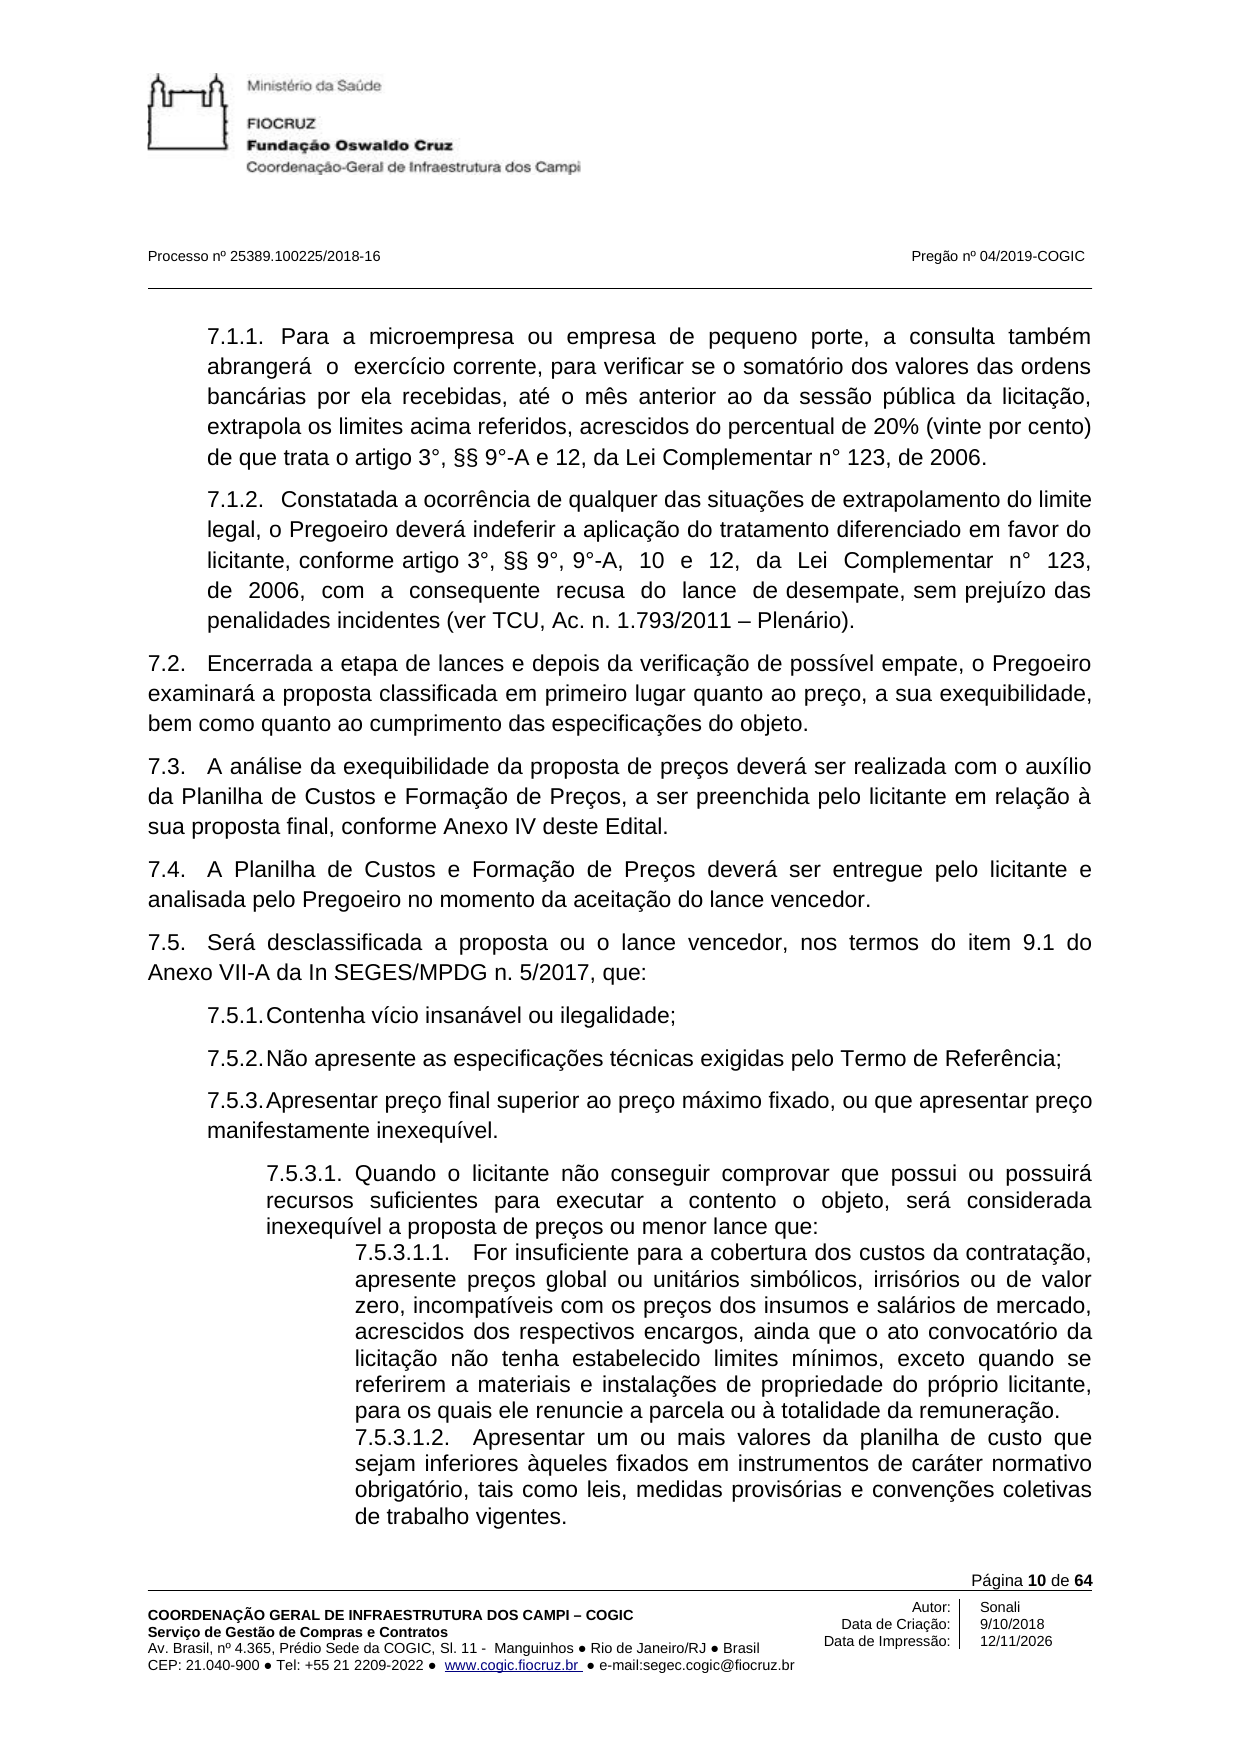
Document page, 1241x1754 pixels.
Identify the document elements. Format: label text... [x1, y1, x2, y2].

picture [147, 73, 581, 175]
list Será desclassificada a proposta ou o lance vencedor, nos termos do item 9.1 do Anexo VII-A da In SEGES/MPDG n. 5/2017, que: [148, 929, 1092, 986]
list For insuficiente para a cobertura dos custos da contratação, apresente preços global ou unitários simbólicos, irrisórios ou de valor zero, incompatíveis com os preços dos insumos e salários de mercado, acrescidos dos respectivos encargos, ainda que o ato convocatório da licitação não tenha estabelecido limites mínimos, exceto quando se referirem a materiais e instalações de propriedade do próprio licitante, para os quais ele renuncie a parcela ou à totalidade da remuneração. [354, 1239, 1092, 1424]
list Para a microempresa ou empresa de pequeno porte, a consulta também abrangerá o exercício corrente, para verificar se o somatório dos valores das ordens bancárias por ela recebidas, até o mês anterior ao da sessão pública da licitação, extrapola os limites acima referidos, acrescidos do percentual de 20% (vinte por cento) de que trata o artigo 3°, §§ 9°-A e 12, da Lei Complementar n° 123, de 2006. [207, 323, 1092, 470]
list Constatada a ocorrência de qualquer das situações de extrapolamento do limite legal, o Pregoeiro deverá indeferir a aplicação do tratamento diferenciado em favor do licitante, conforme artigo 3°, §§ 9°, 9°-A, 10 e 12, da Lei Complementar n° 123, de 2006, com a consequente recusa do lance de desempate, sem prejuízo das penalidades incidentes (ver TCU, Ac. n. 1.793/2011 – Plenário). [207, 486, 1092, 633]
list A Planilha de Custos e Formação de Preços deverá ser entregue pelo licitante e analisada pelo Pregoeiro no momento da aceitação do lance vencedor. [148, 856, 1092, 913]
list Apresentar um ou mais valores da planilha de custo que sejam inferiores àqueles fixados em instrumentos de caráter normativo obrigatório, tais como leis, medidas provisórias e convenções coletivas de trabalho vigentes. [354, 1424, 1092, 1529]
list Contenha vício insanável ou ilegalidade; [207, 1002, 1092, 1028]
list Não apresente as especificações técnicas exigidas pelo Termo de Referência; [207, 1044, 1092, 1071]
list Encerrada a etapa de lances e depois da verificação de possível empate, o Pregoeiro examinará a proposta classificada em primeiro lugar quanto ao preço, a sua exequibilidade, bem como quanto ao cumprimento das especificações do objeto. [148, 650, 1092, 737]
list A análise da exequibilidade da proposta de preços deverá ser realizada com o auxílio da Planilha de Custos e Formação de Preços, a ser preenchida pelo licitante em relação à sua proposta final, conforme Anexo IV deste Edital. [148, 753, 1092, 840]
list Apresentar preço final superior ao preço máximo fixado, ou que apresentar preço manifestamente inexequível. [207, 1087, 1092, 1144]
list Quando o licitante não conseguir comprovar que possui ou possuirá recursos suficientes para executar a contento o objeto, será considerada inexequível a proposta de preços ou menor lance que: [266, 1160, 1092, 1239]
